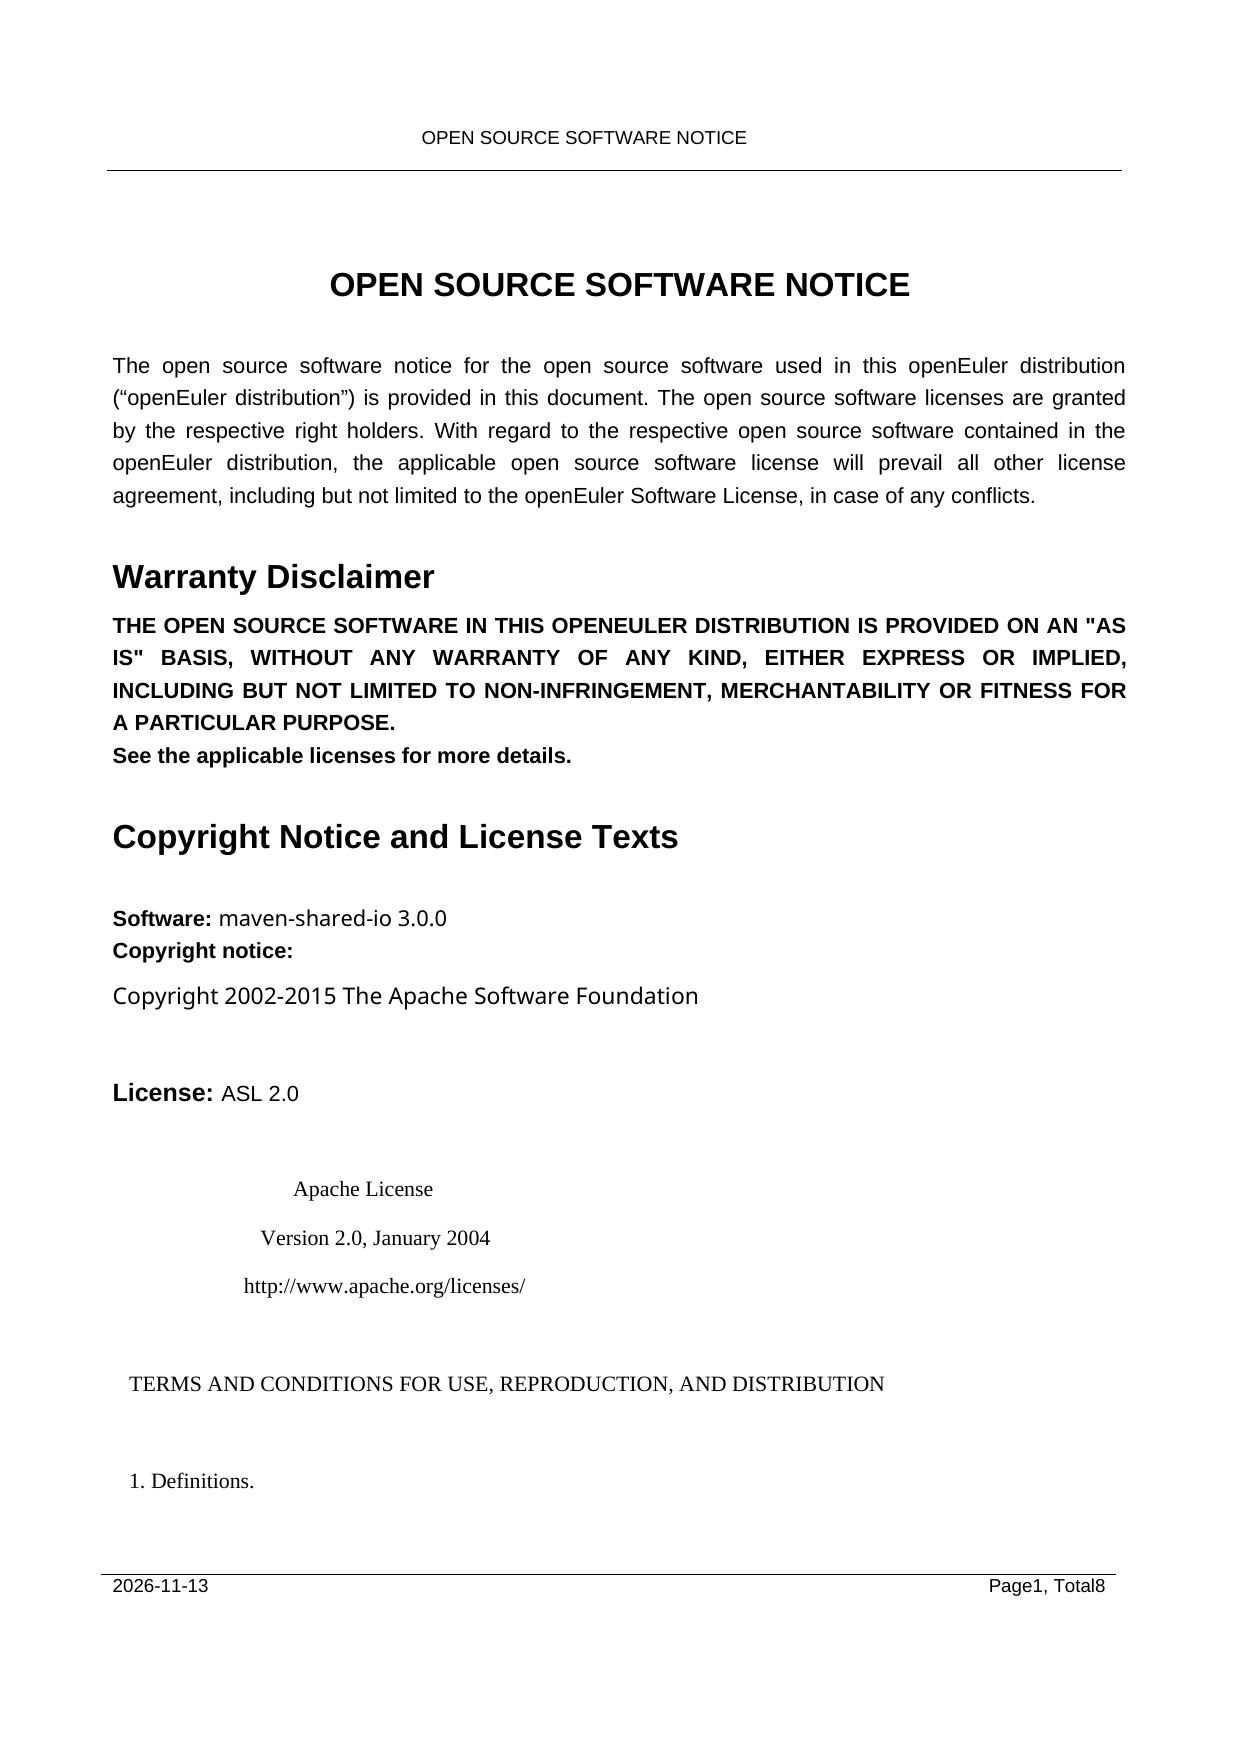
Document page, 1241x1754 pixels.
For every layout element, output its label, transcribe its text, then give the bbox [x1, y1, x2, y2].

text Warranty Disclaimer [112, 544, 1128, 609]
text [112, 1123, 1128, 1497]
text Copyright Notice and License Texts [112, 804, 1128, 869]
text Copyright 2002-2015 The Apache Software Foundation [112, 979, 1128, 1060]
text OPEN SOURCE SOFTWARE NOTICE [112, 251, 1128, 316]
text License: ASL 2.0 [112, 1077, 1128, 1109]
text THE OPEN SOURCE SOFTWARE IN THIS OPENEULER DISTRIBUTION IS PROVIDED ON AN "AS IS" BASIS, WITHOUT ANY WARRANTY OF ANY KIND, EITHER EXPRESS OR IMPLIED, INCLUDING BUT NOT LIMITED TO NON-INFRINGEMENT, MERCHANTABILITY OR FITNESS FOR A PARTICULAR PURPOSE. See the applicable licenses for more details. [112, 609, 1128, 771]
text Software: maven-shared-io 3.0.0 [112, 901, 1128, 934]
text The open source software notice for the open source software used in this openEuler distribution (“openEuler distribution”) is provided in this document. The open source software licenses are granted by the respective right holders. With regard to the respective open source software contained in the openEuler distribution, the applicable open source software license will prevail all other license agreement, including but not limited to the openEuler Software License, in case of any conflicts. [112, 349, 1128, 511]
text Copyright notice: [112, 934, 1128, 966]
